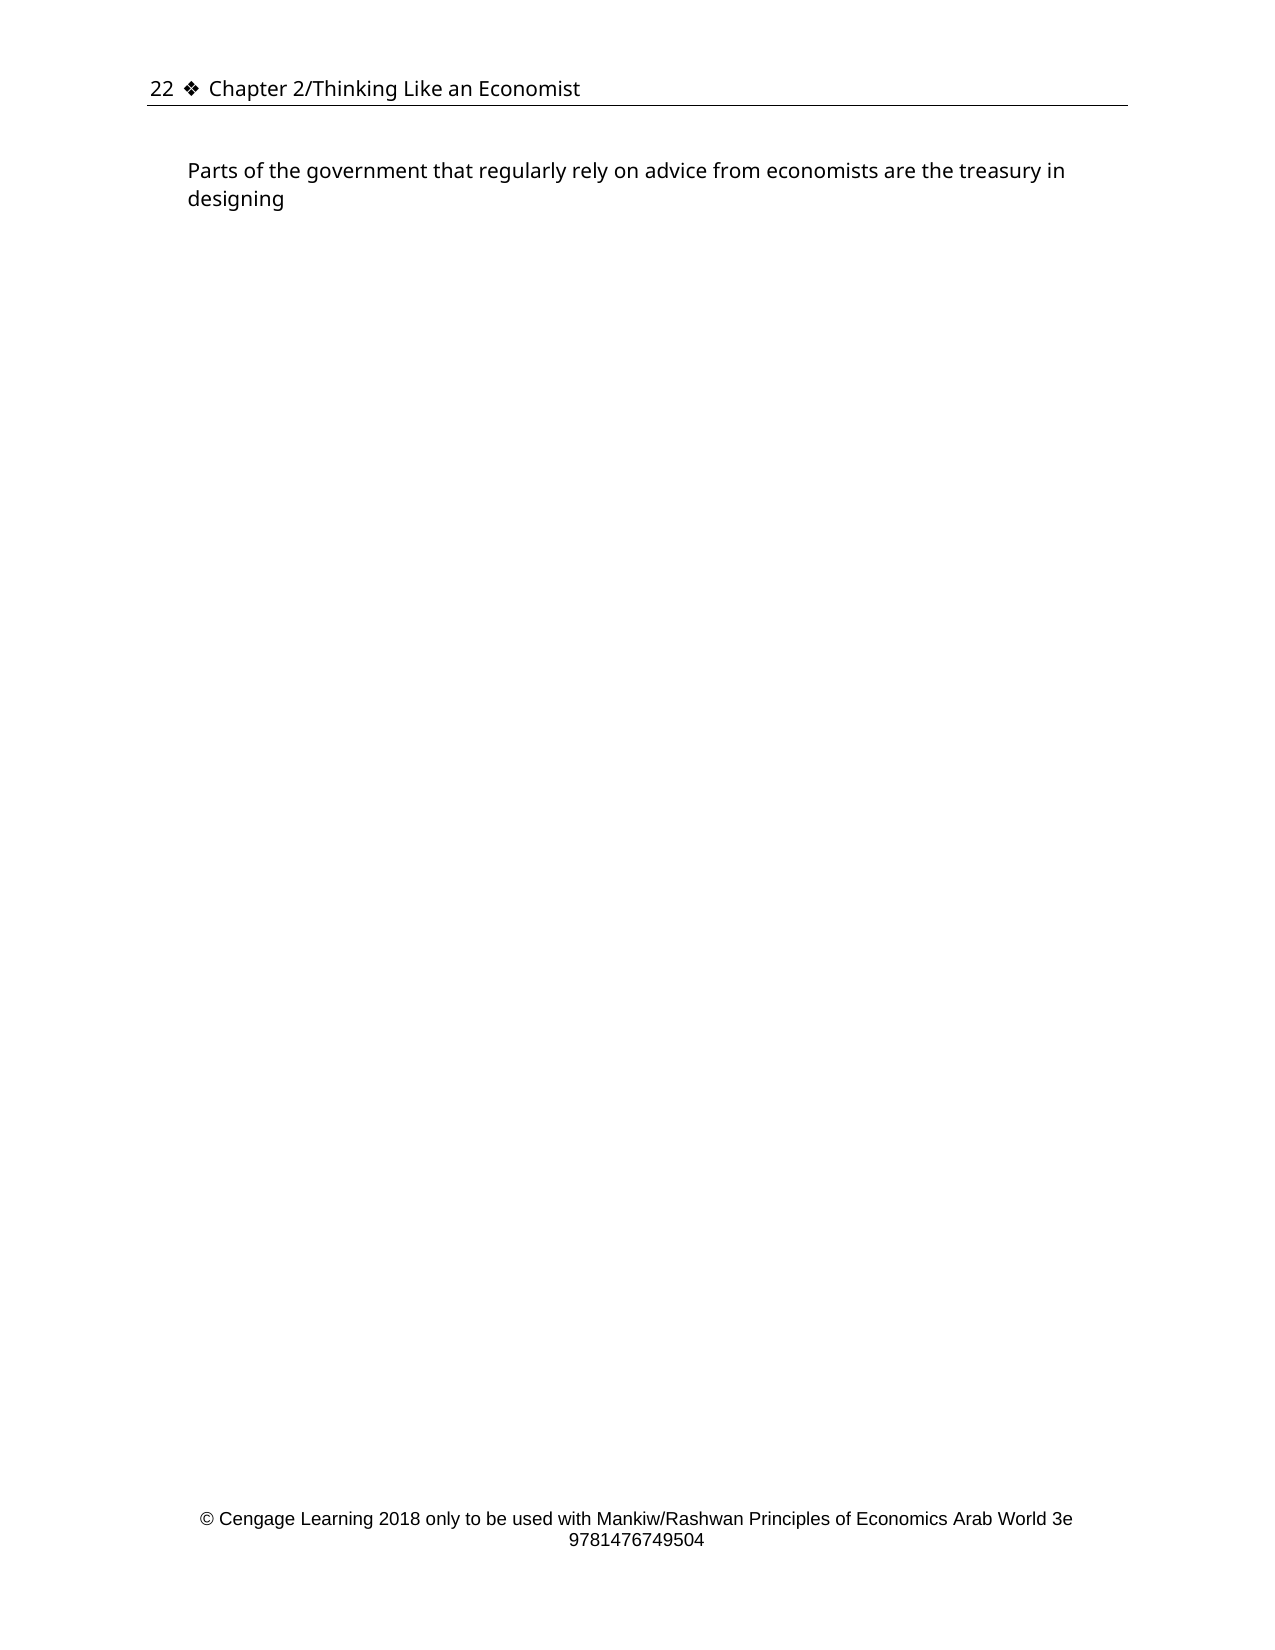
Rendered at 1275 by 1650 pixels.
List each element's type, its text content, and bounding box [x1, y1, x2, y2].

text Parts of the government that regularly rely on advice from economists are the treasury in designing [187, 156, 1135, 213]
